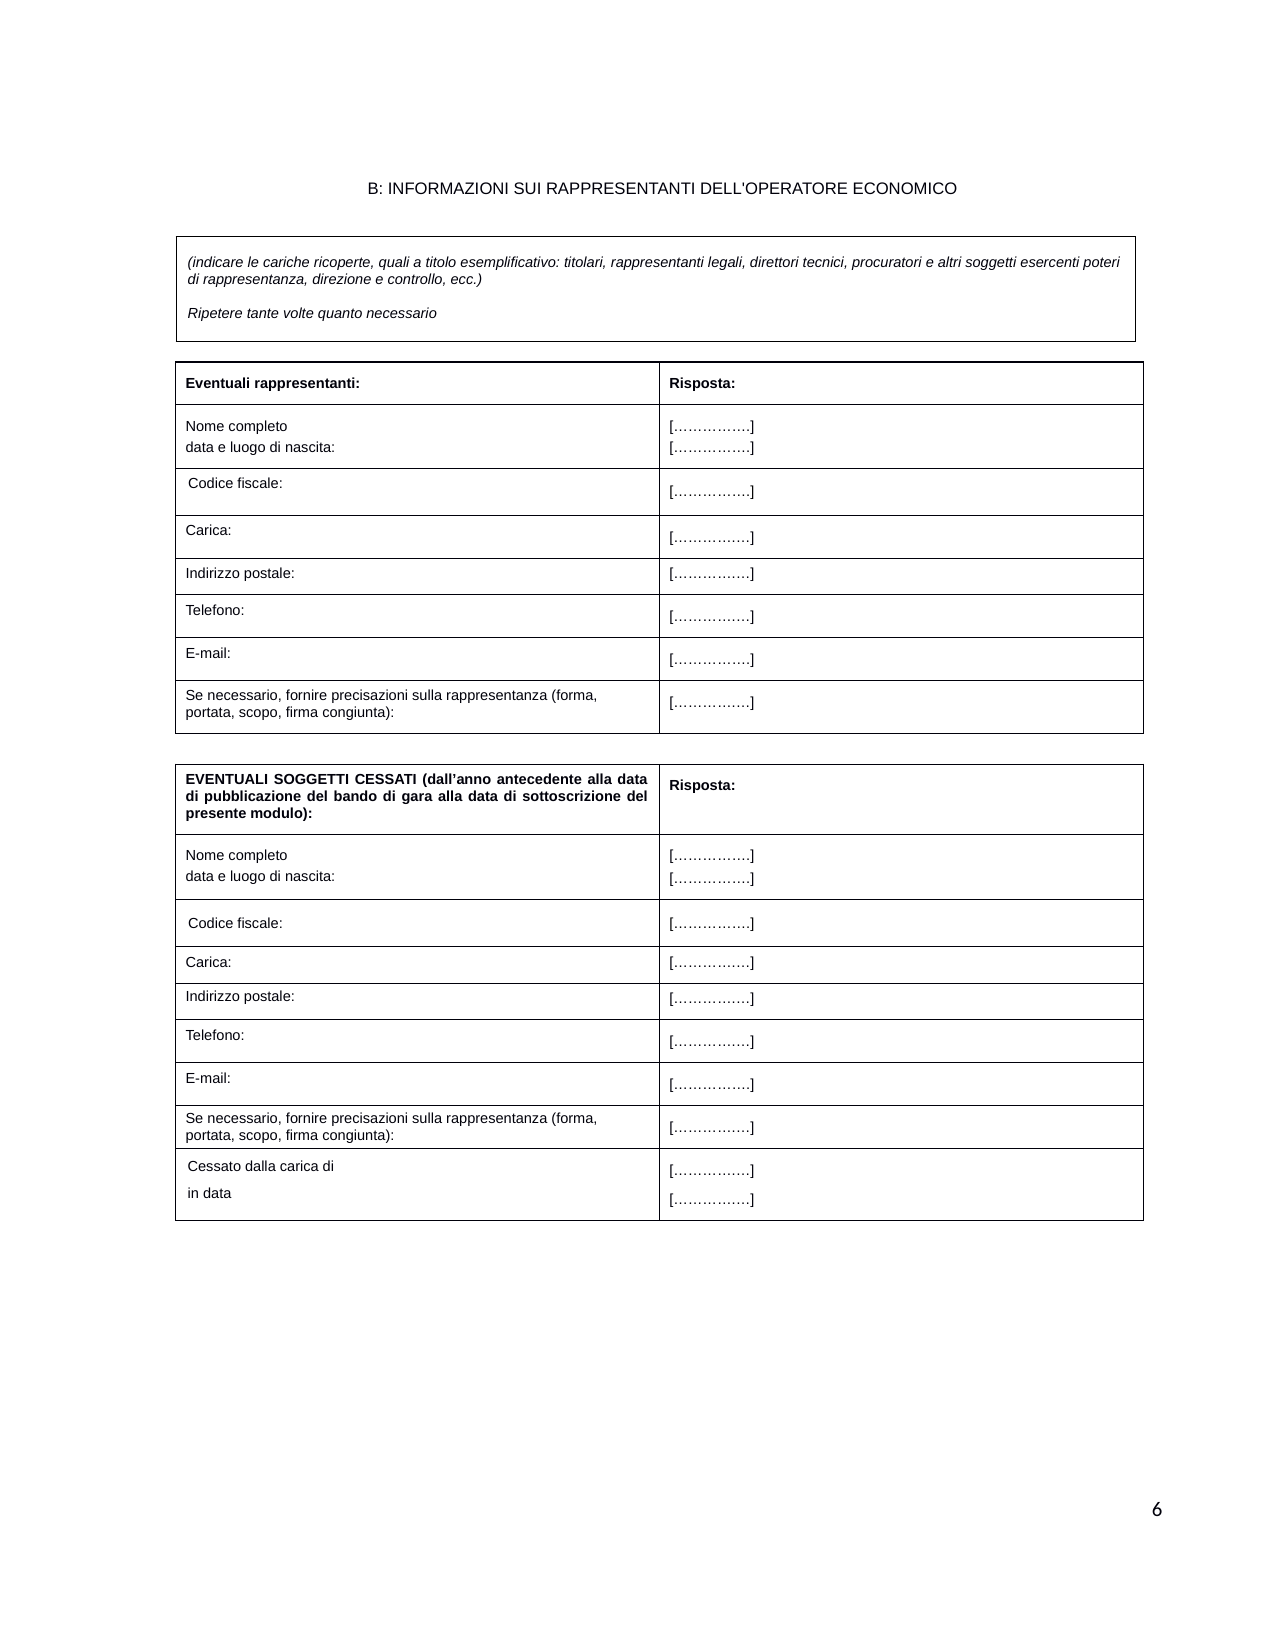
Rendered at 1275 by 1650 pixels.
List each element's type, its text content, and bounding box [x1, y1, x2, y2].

table_header Eventuali rappresentanti: [176, 363, 659, 404]
table_cell Se necessario, fornire precisazioni sulla rappresentanza (forma, portata, scopo, firma congiunta): [176, 1106, 659, 1148]
table_cell Codice fiscale: [176, 469, 659, 515]
table_cell [………….…] [660, 559, 1143, 594]
table_header Risposta: [660, 363, 1143, 404]
table_cell […………….] [660, 469, 1143, 515]
table_cell Se necessario, fornire precisazioni sulla rappresentanza (forma, portata, scopo, firma congiunta): [176, 681, 659, 733]
table_cell Indirizzo postale: [176, 984, 659, 1019]
table_cell [………….…] [660, 681, 1143, 733]
table_cell Indirizzo postale: [176, 559, 659, 594]
table_cell [………….…] [660, 516, 1143, 558]
table_cell [………….…] [………….…] [660, 1149, 1143, 1220]
table_cell Carica: [176, 516, 659, 558]
table_header Risposta: [660, 765, 1143, 833]
table_cell Telefono: [176, 1020, 659, 1062]
table_cell Telefono: [176, 595, 659, 637]
table_cell […………….] [660, 1063, 1143, 1105]
table_cell Cessato dalla carica di in data [176, 1149, 659, 1220]
table_cell E-mail: [176, 638, 659, 680]
title B: Informazioni sui rappresentanti dell'operatore economico [187, 179, 1137, 198]
table_header (indicare le cariche ricoperte, quali a titolo esemplificativo: titolari, rappresentanti legali, direttori tecnici, procuratori e altri soggetti esercenti poteri di rappresentanza, direzione e controllo, ecc.) Ripetere tante volte quanto necessario [177, 237, 1135, 341]
table_cell […………….] [660, 900, 1143, 946]
table_cell [………….…] [660, 595, 1143, 637]
table_cell [………….…] [660, 984, 1143, 1019]
table_cell […………….] [660, 638, 1143, 680]
table_header EVENTUALI SOGGETTI CESSATI (dall’anno antecedente alla data di pubblicazione del bando di gara alla data di sottoscrizione del presente modulo): [176, 765, 659, 833]
table_cell Codice fiscale: [176, 900, 659, 946]
table_cell Nome completo data e luogo di nascita: [176, 405, 659, 468]
table_cell [………….…] [660, 1106, 1143, 1148]
table_cell [………….…] [660, 947, 1143, 983]
table_cell Carica: [176, 947, 659, 983]
table_cell […………….] […………….] [660, 835, 1143, 899]
table_cell Nome completo data e luogo di nascita: [176, 835, 659, 899]
table_cell […………….] […………….] [660, 405, 1143, 468]
table_cell [………….…] [660, 1020, 1143, 1062]
table_cell E-mail: [176, 1063, 659, 1105]
